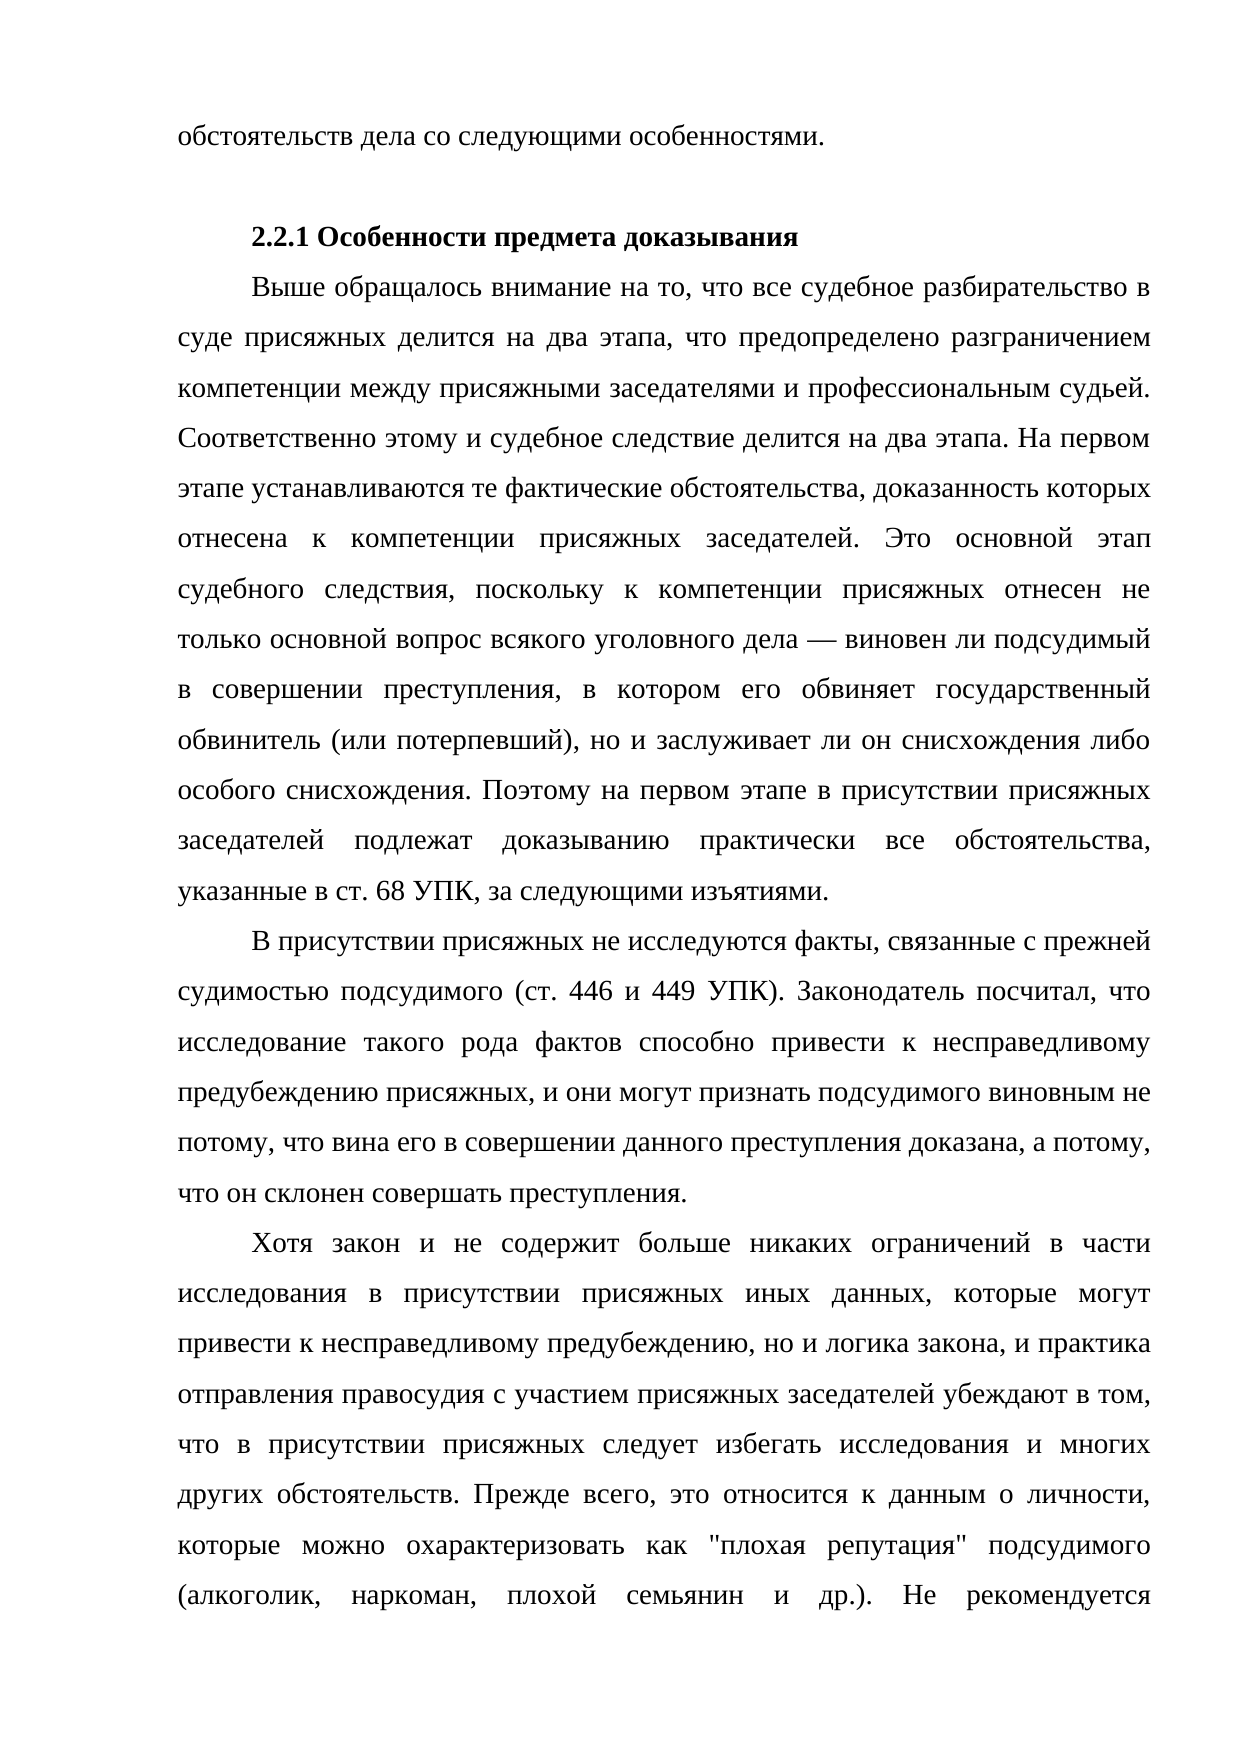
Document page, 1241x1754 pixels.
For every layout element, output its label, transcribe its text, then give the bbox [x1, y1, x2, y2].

text Выше обращалось внимание на то, что все судебное разбирательство в суде присяжных делится на два этапа, что предопределено разграничением компетенции между присяжными заседателями и профессиональным судьей. Соответственно этому и судебное следствие делится на два этапа. На первом этапе устанавливаются те фактические обстоятельства, доказанность которых отнесена к компетенции присяжных заседателей. Это основной этап судебного следствия, поскольку к компетенции присяжных отнесен не только основной вопрос всякого уголовного дела — виновен ли подсудимый в совершении преступления, в котором его обвиняет государственный обвинитель (или потерпевший), но и заслуживает ли он снисхождения либо особого снисхождения. Поэтому на первом этапе в присутствии присяжных заседателей подлежат доказыванию практически все обстоятельства, указанные в ст. 68 УПК, за следующими изъятиями. [177, 269, 1152, 906]
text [177, 1225, 1152, 1611]
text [177, 118, 1152, 152]
text 2.2.1 Особенности предмета доказывания [177, 219, 1152, 252]
text В присутствии присяжных не исследуются факты, связанные с прежней судимостью подсудимого (ст. 446 и 449 УПК). Законодатель посчитал, что исследование такого рода фактов способно привести к несправедливому предубеждению присяжных, и они могут признать подсудимого виновным не потому, что вина его в совершении данного преступления доказана, а потому, что он склонен совершать преступления. [177, 923, 1152, 1208]
